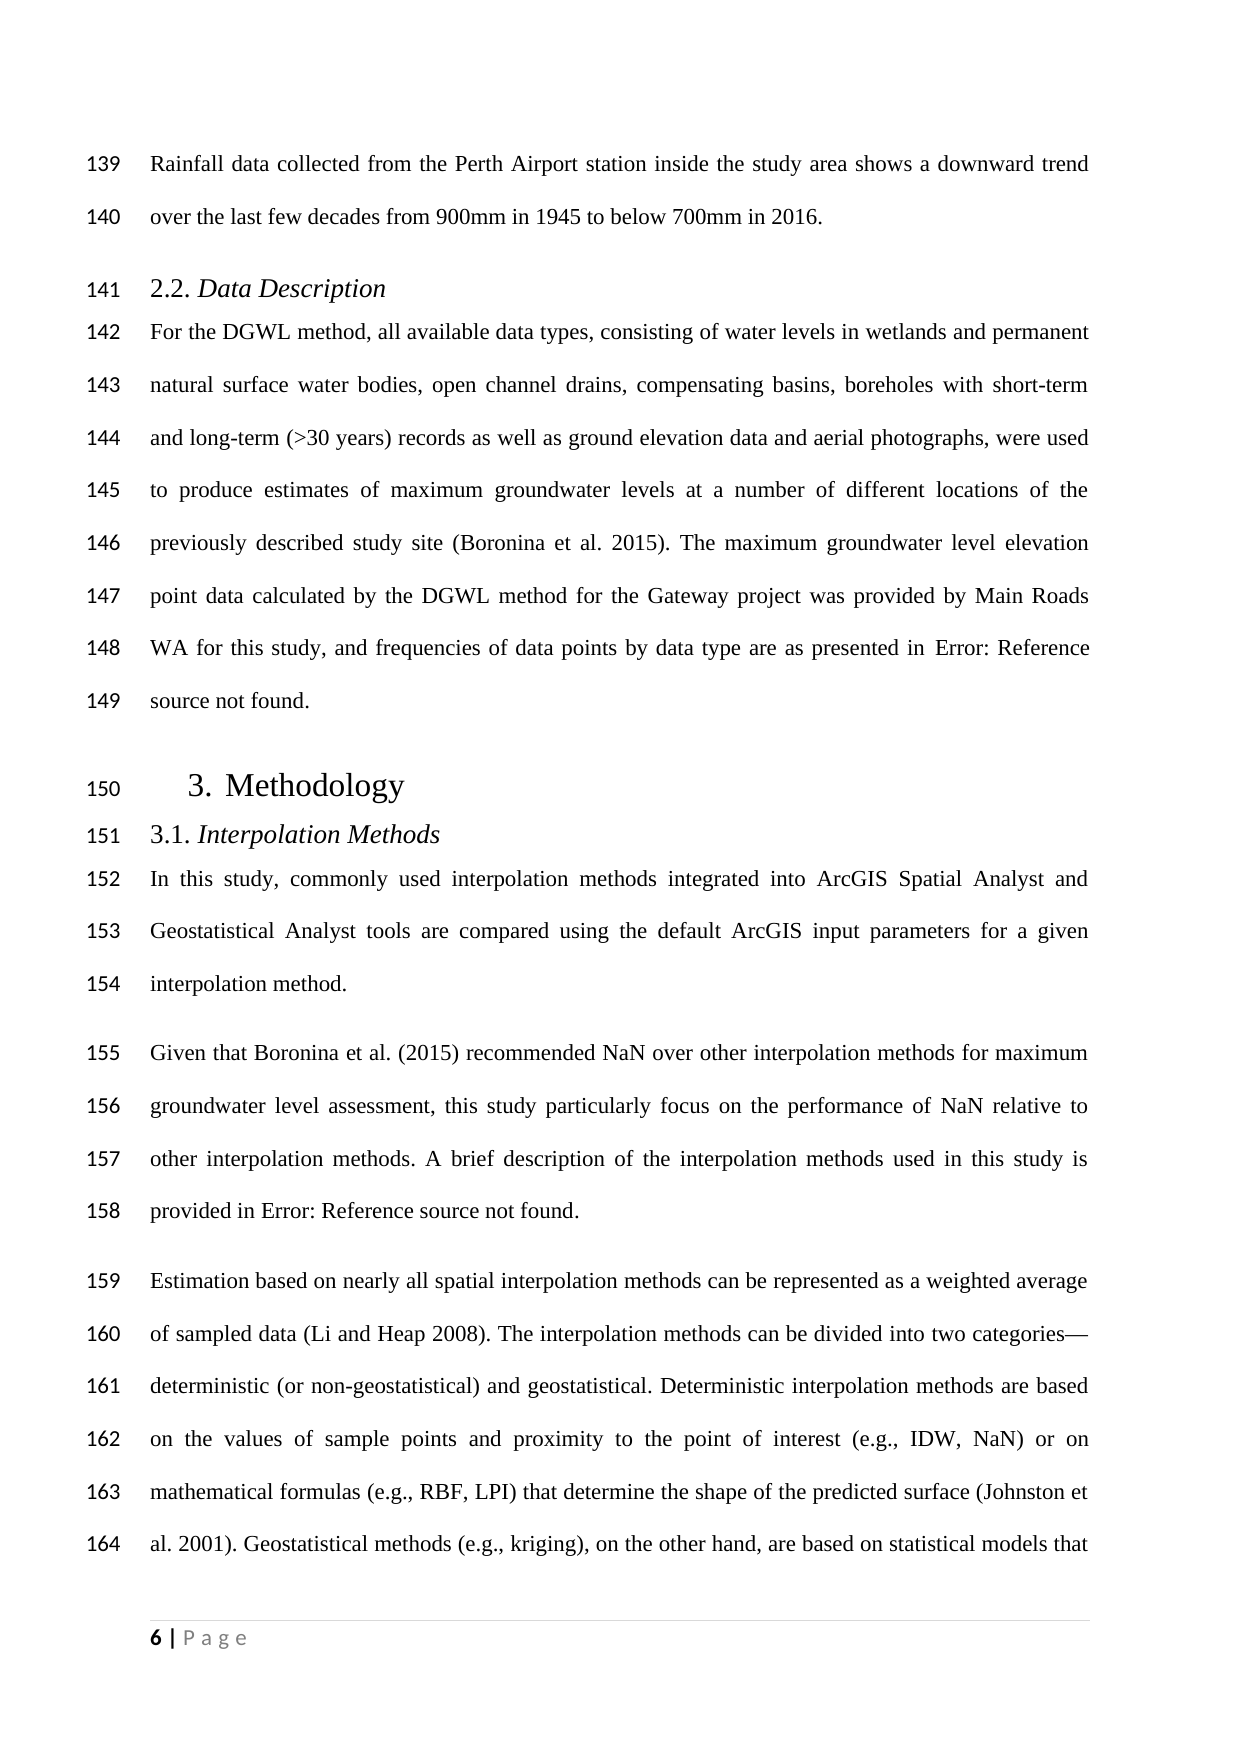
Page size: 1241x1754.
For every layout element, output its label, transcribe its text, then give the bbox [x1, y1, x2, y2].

text In this study, commonly used interpolation methods integrated into ArcGIS Spatial Analyst and Geostatistical Analyst tools are compared using the default ArcGIS input parameters for a given interpolation method. [150, 865, 1090, 996]
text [150, 1267, 1090, 1557]
subtitle 2.2. Data Description [150, 272, 1090, 303]
subtitle 3.1. Interpolation Methods [150, 819, 1090, 850]
text Rainfall data collected from the Perth Airport station inside the study area shows a downward trend over the last few decades from 900mm in 1945 to below 700mm in 2016. [150, 150, 1090, 229]
subtitle Methodology [187, 765, 1090, 803]
